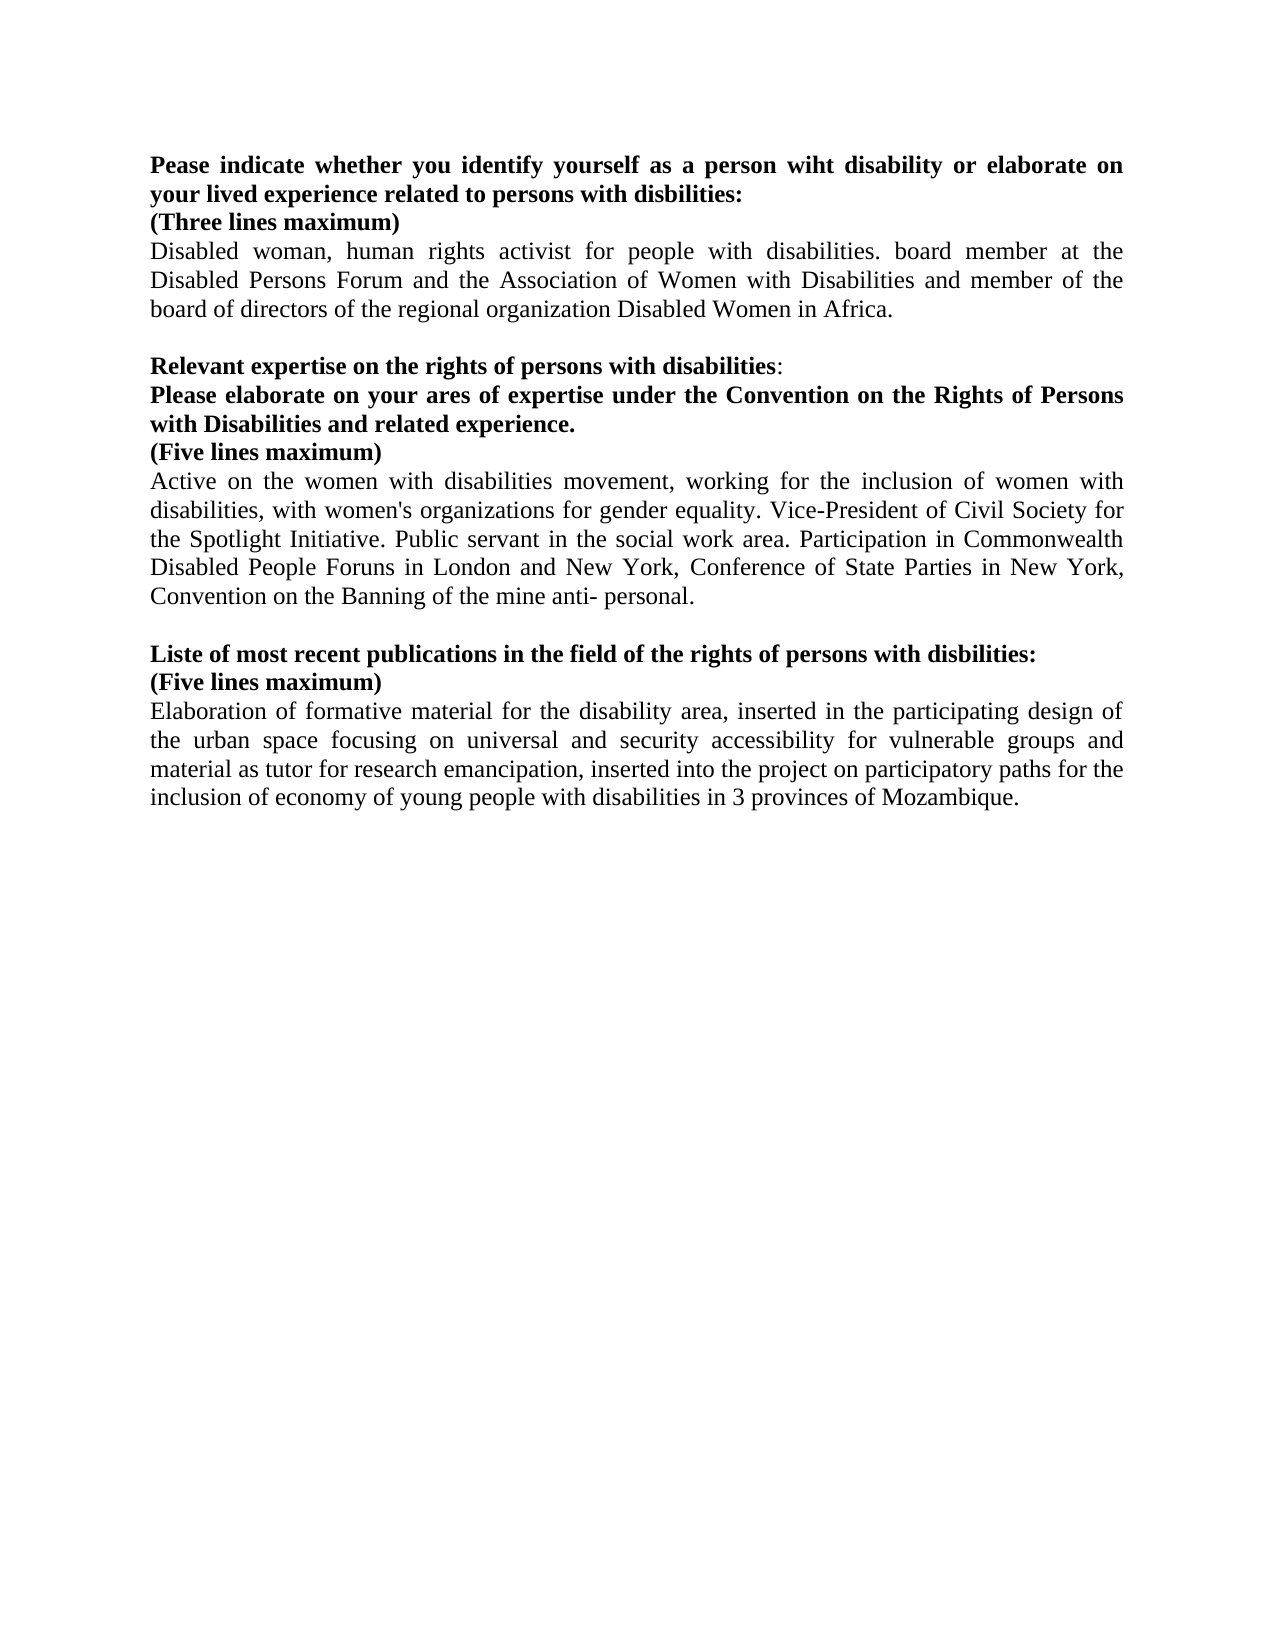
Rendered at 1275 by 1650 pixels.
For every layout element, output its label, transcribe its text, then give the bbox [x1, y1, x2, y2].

text Disabled woman, human rights activist for people with disabilities. board member at the Disabled Persons Forum and the Association of Women with Disabilities and member of the board of directors of the regional organization Disabled Women in Africa. [150, 236, 1125, 322]
text Liste of most recent publications in the field of the rights of persons with disbilities: [150, 639, 1125, 667]
text Relevant expertise on the rights of persons with disabilities: [150, 351, 1125, 380]
text Please elaborate on your ares of expertise under the Convention on the Rights of Persons with Disabilities and related experience. [150, 380, 1125, 437]
text Elaboration of formative material for the disability area, inserted in the participating design of the urban space focusing on universal and security accessibility for vulnerable groups and material as tutor for research emancipation, inserted into the project on participatory paths for the inclusion of economy of young people with disabilities in 3 provinces of Mozambique. [150, 696, 1125, 811]
text Pease indicate whether you identify yourself as a person wiht disability or elaborate on your lived experience related to persons with disbilities: [150, 150, 1125, 207]
text (Three lines maximum) [150, 207, 1125, 236]
text (Five lines maximum) [150, 437, 1125, 466]
text Active on the women with disabilities movement, working for the inclusion of women with disabilities, with women's organizations for gender equality. Vice-President of Civil Society for the Spotlight Initiative. Public servant in the social work area. Participation in Commonwealth Disabled People Foruns in London and New York, Conference of State Parties in New York, Convention on the Banning of the mine anti- personal. [150, 466, 1125, 610]
text (Five lines maximum) [150, 667, 1125, 696]
